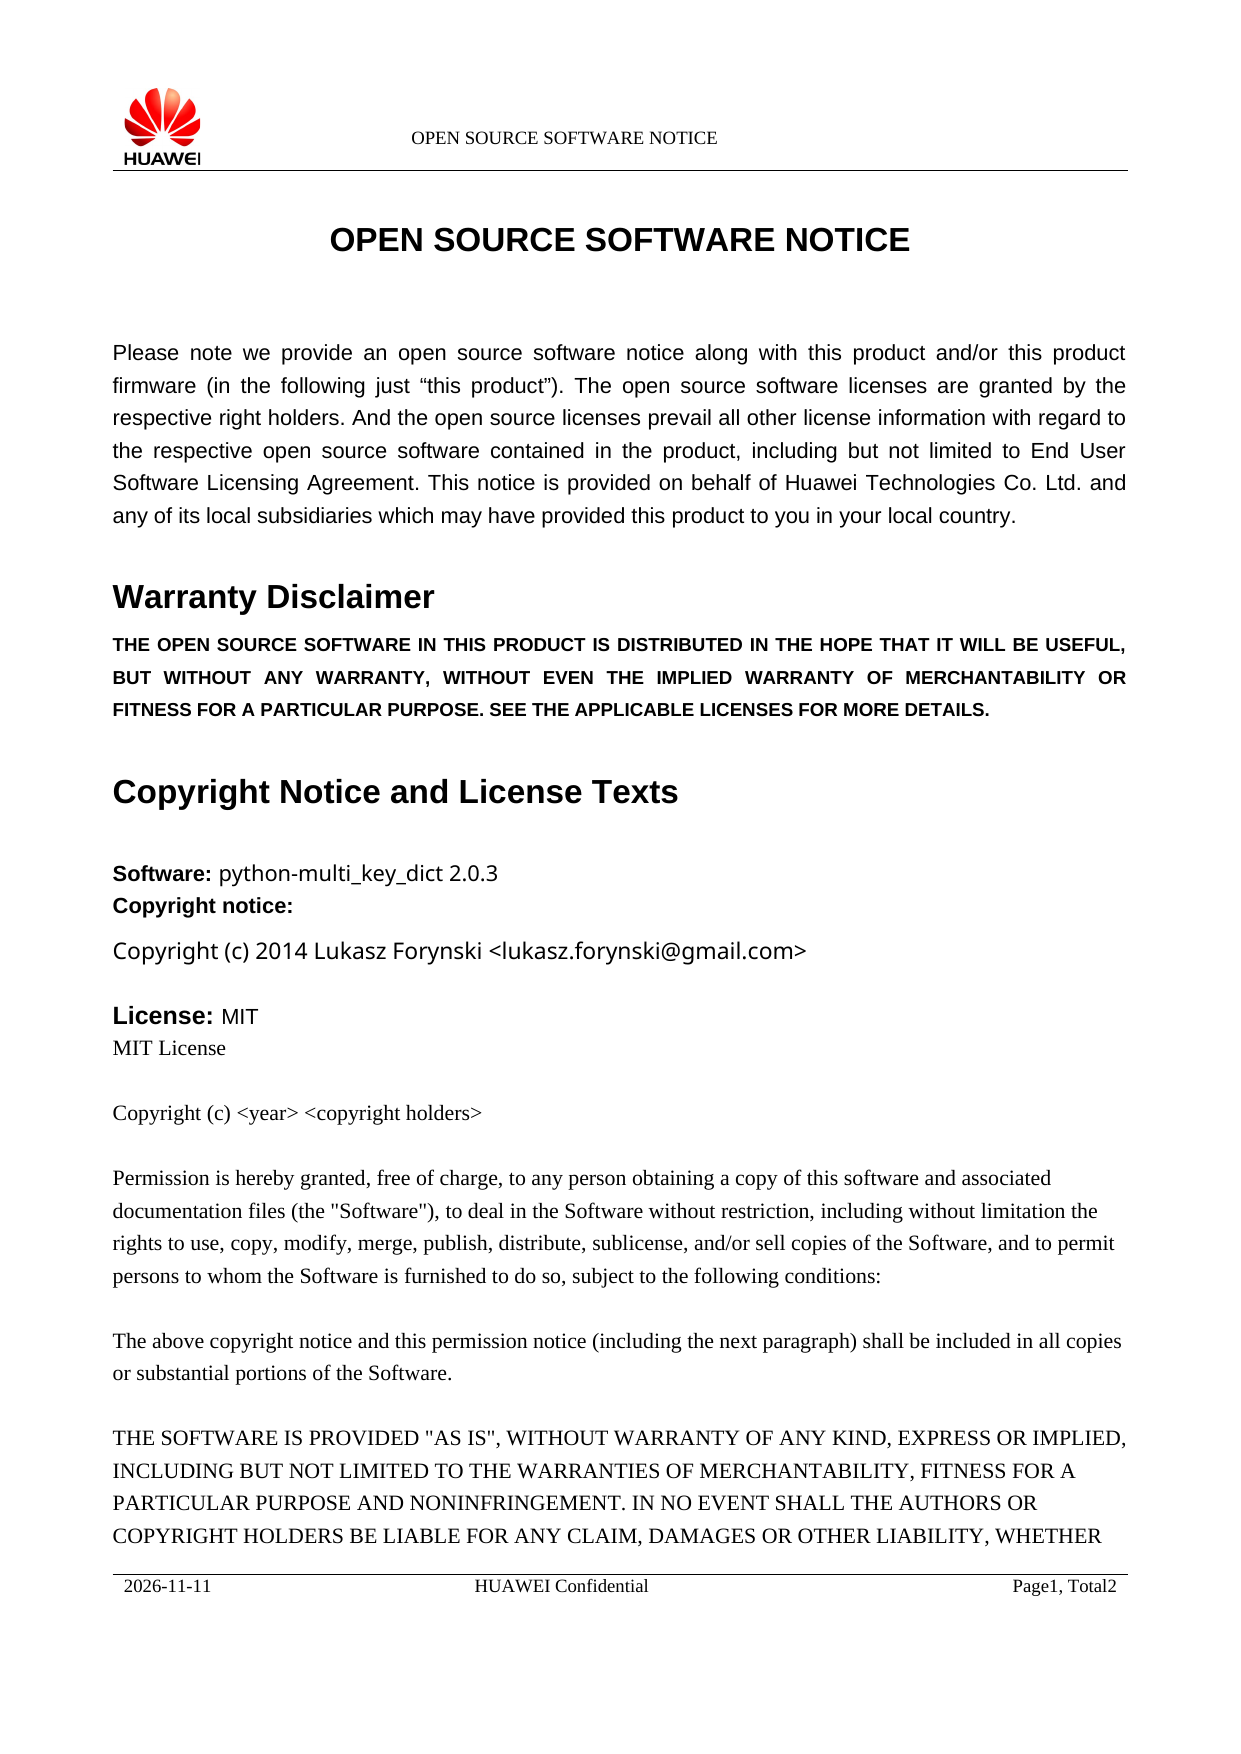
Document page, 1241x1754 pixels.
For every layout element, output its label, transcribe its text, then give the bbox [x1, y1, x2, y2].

picture [124, 88, 201, 165]
text License: MIT [112, 999, 1128, 1031]
text OPEN SOURCE SOFTWARE NOTICE [112, 206, 1128, 271]
text The open source software in this product is distributed in the hope that it will be useful, but WITHOUT ANY WARRANTY, without even the implied warranty of MERCHANTABILITY or FITNESS FOR A PARTICULAR PURPOSE. See the applicable licenses for more details. [112, 629, 1128, 726]
text Copyright notice: [112, 889, 1128, 921]
title Software: python-multi_key_dict 2.0.3 [112, 856, 1128, 889]
text Warranty Disclaimer [112, 564, 1128, 629]
text Copyright Notice and License Texts [112, 759, 1128, 824]
text Please note we provide an open source software notice along with this product and/or this product firmware (in the following just “this product”). The open source software licenses are granted by the respective right holders. And the open source licenses prevail all other license information with regard to the respective open source software contained in the product, including but not limited to End User Software Licensing Agreement. This notice is provided on behalf of Huawei Technologies Co. Ltd. and any of its local subsidiaries which may have provided this product to you in your local country. [112, 336, 1128, 531]
text Copyright (c) 2014 Lukasz Forynski <lukasz.forynski@gmail.com> [112, 934, 1128, 999]
